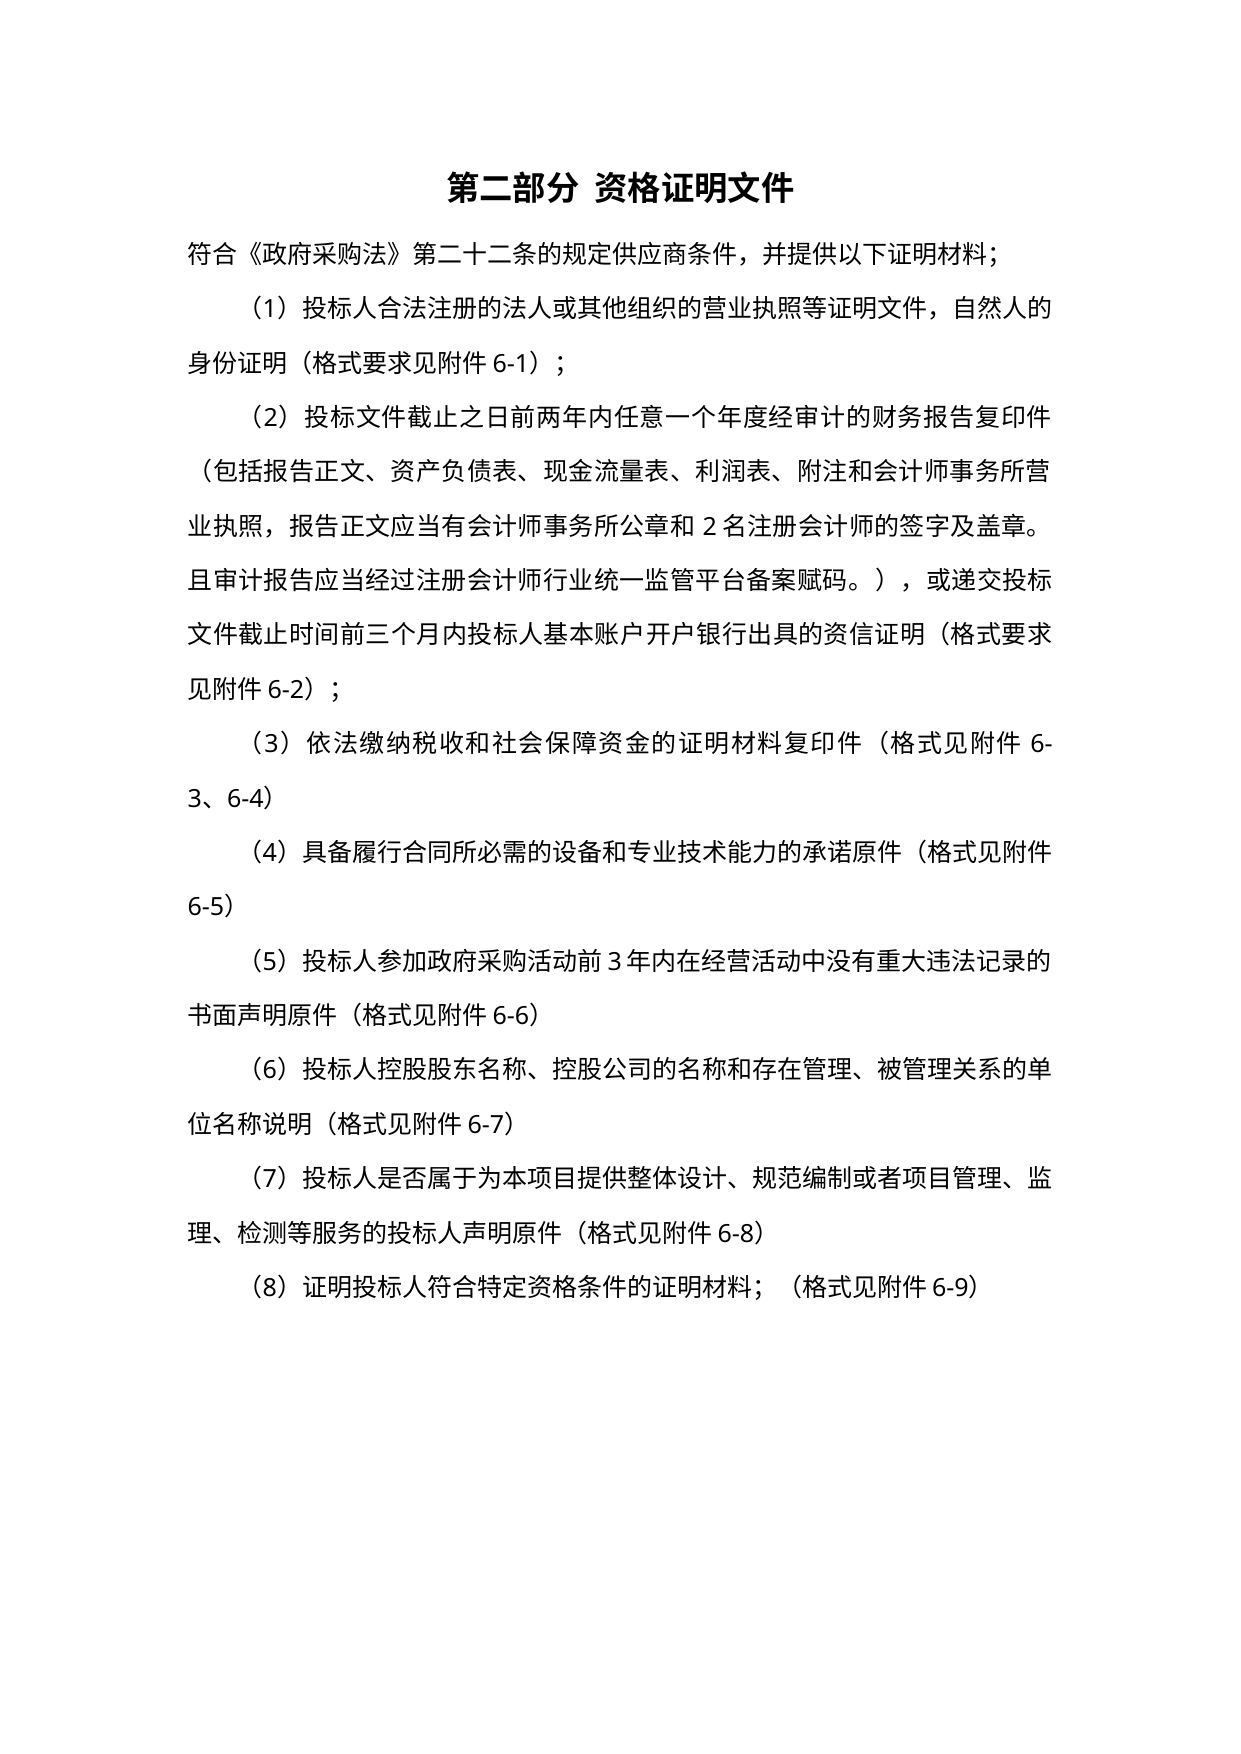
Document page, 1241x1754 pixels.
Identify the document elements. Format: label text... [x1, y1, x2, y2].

text （6）投标人控股股东名称、控股公司的名称和存在管理、被管理关系的单位名称说明（格式见附件6-7） [187, 1050, 1053, 1141]
text （1）投标人合法注册的法人或其他组织的营业执照等证明文件，自然人的身份证明（格式要求见附件6-1）； [187, 289, 1053, 379]
text （8）证明投标人符合特定资格条件的证明材料；（格式见附件6-9） [187, 1267, 1053, 1304]
text （5）投标人参加政府采购活动前3年内在经营活动中没有重大违法记录的书面声明原件（格式见附件6-6） [187, 941, 1053, 1032]
text 符合《政府采购法》第二十二条的规定供应商条件，并提供以下证明材料； [187, 234, 1053, 271]
text （3）依法缴纳税收和社会保障资金的证明材料复印件（格式见附件6-3、6-4） [187, 724, 1053, 814]
text （2）投标文件截止之日前两年内任意一个年度经审计的财务报告复印件（包括报告正文、资产负债表、现金流量表、利润表、附注和会计师事务所营业执照，报告正文应当有会计师事务所公章和2名注册会计师的签字及盖章。且审计报告应当经过注册会计师行业统一监管平台备案赋码。），或递交投标文件截止时间前三个月内投标人基本账户开户银行出具的资信证明（格式要求见附件6-2）； [187, 397, 1053, 706]
text （7）投标人是否属于为本项目提供整体设计、规范编制或者项目管理、监理、检测等服务的投标人声明原件（格式见附件6-8） [187, 1159, 1053, 1249]
text 第二部分 资格证明文件 [187, 162, 1053, 210]
text （4）具备履行合同所必需的设备和专业技术能力的承诺原件（格式见附件6-5） [187, 832, 1053, 923]
